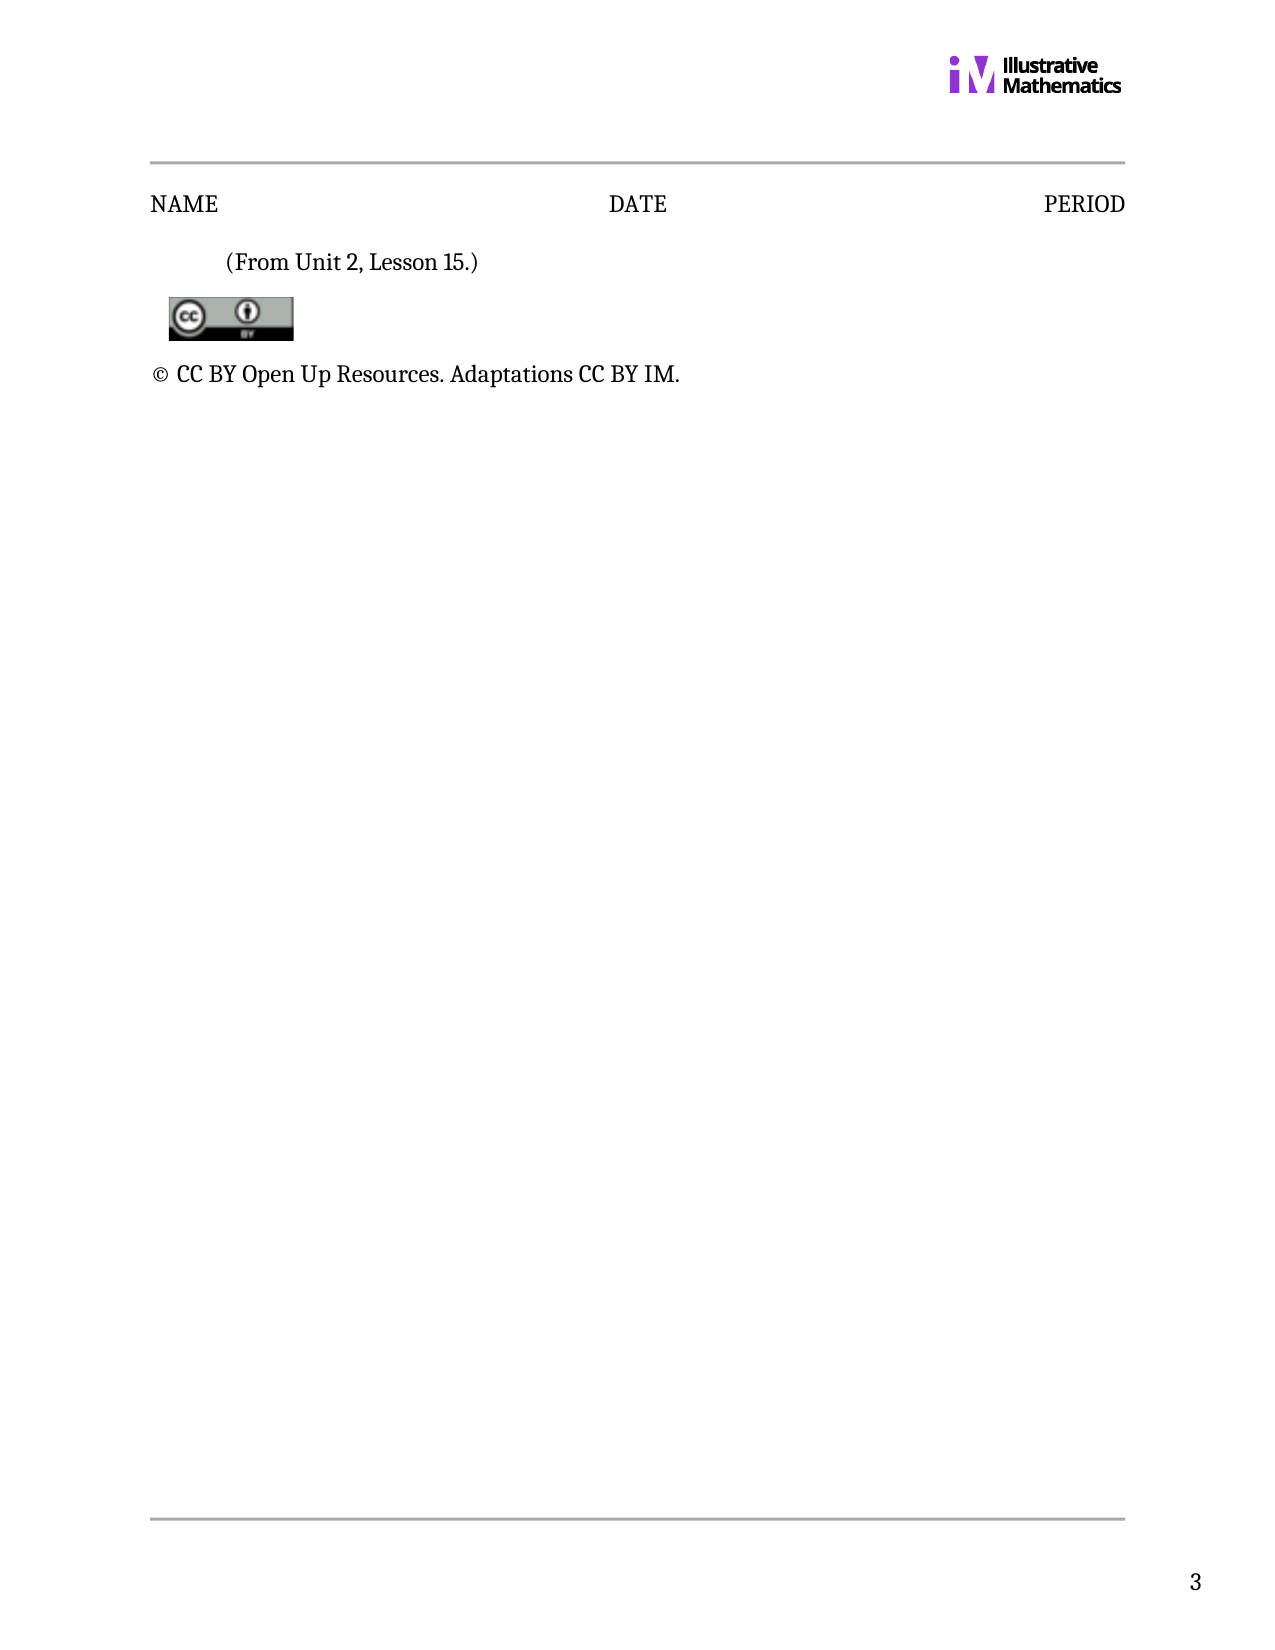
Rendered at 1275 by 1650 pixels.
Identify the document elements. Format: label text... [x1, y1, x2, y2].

picture [168, 297, 294, 341]
text © CC BY Open Up Resources. Adaptations CC BY IM. [150, 359, 1125, 388]
list (From Unit 2, Lesson 15.) [175, 247, 1125, 276]
picture [949, 55, 1121, 93]
